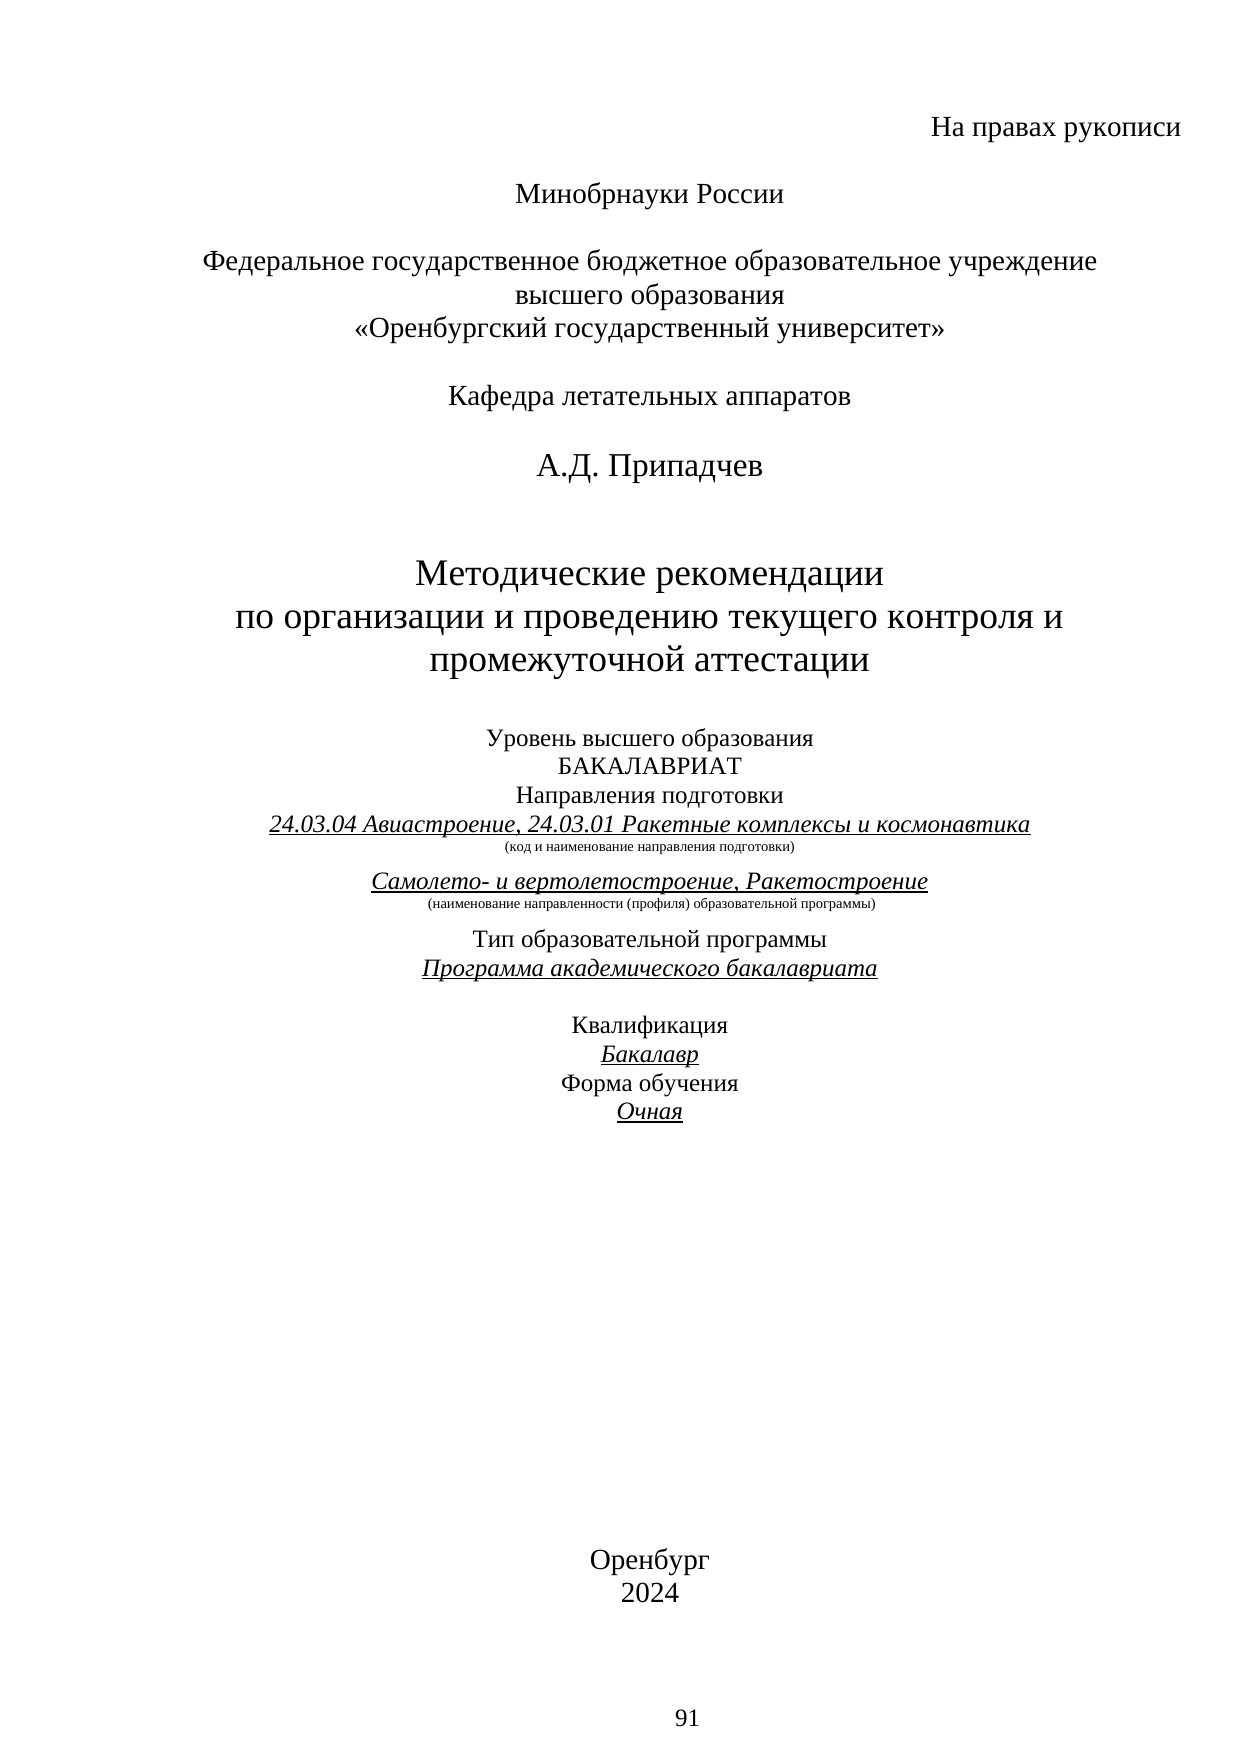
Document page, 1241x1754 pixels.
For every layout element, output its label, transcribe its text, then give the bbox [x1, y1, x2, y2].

text (код и наименование направления подготовки) [118, 838, 1181, 866]
text А.Д. Припадчев [118, 445, 1181, 483]
text (наименование направленности (профиля) образовательной программы) [118, 895, 1181, 924]
text 2024 [118, 1576, 1181, 1609]
text Кафедра летательных аппаратов [118, 378, 1181, 411]
text Самолето- и вертолетостроение, Ракетостроение [118, 866, 1181, 895]
title «Оренбургский государственный университет» [118, 311, 1181, 344]
text Форма обучения [118, 1068, 1181, 1096]
text Очная [118, 1096, 1181, 1125]
text Оренбург [118, 1542, 1181, 1576]
text 24.03.04 Авиастроение, 24.03.01 Ракетные комплексы и космонавтика [118, 809, 1181, 838]
text Методические рекомендации [118, 550, 1181, 593]
text Бакалавр [118, 1039, 1181, 1068]
text по организации и проведению текущего контроля и промежуточной аттестации [118, 593, 1181, 679]
text Минобрнауки России [118, 176, 1181, 210]
text Направления подготовки [118, 780, 1181, 809]
title На правах рукописи [118, 109, 1181, 143]
title Федеральное государственное бюджетное образовательное учреждение [118, 243, 1181, 277]
text Квалификация [118, 1010, 1181, 1039]
title высшего образования [118, 277, 1181, 311]
text Тип образовательной программы [118, 924, 1181, 953]
text БАКАЛАВРИАТ [118, 751, 1181, 780]
text Программа академического бакалавриата [118, 953, 1181, 981]
text Уровень высшего образования [118, 723, 1181, 751]
